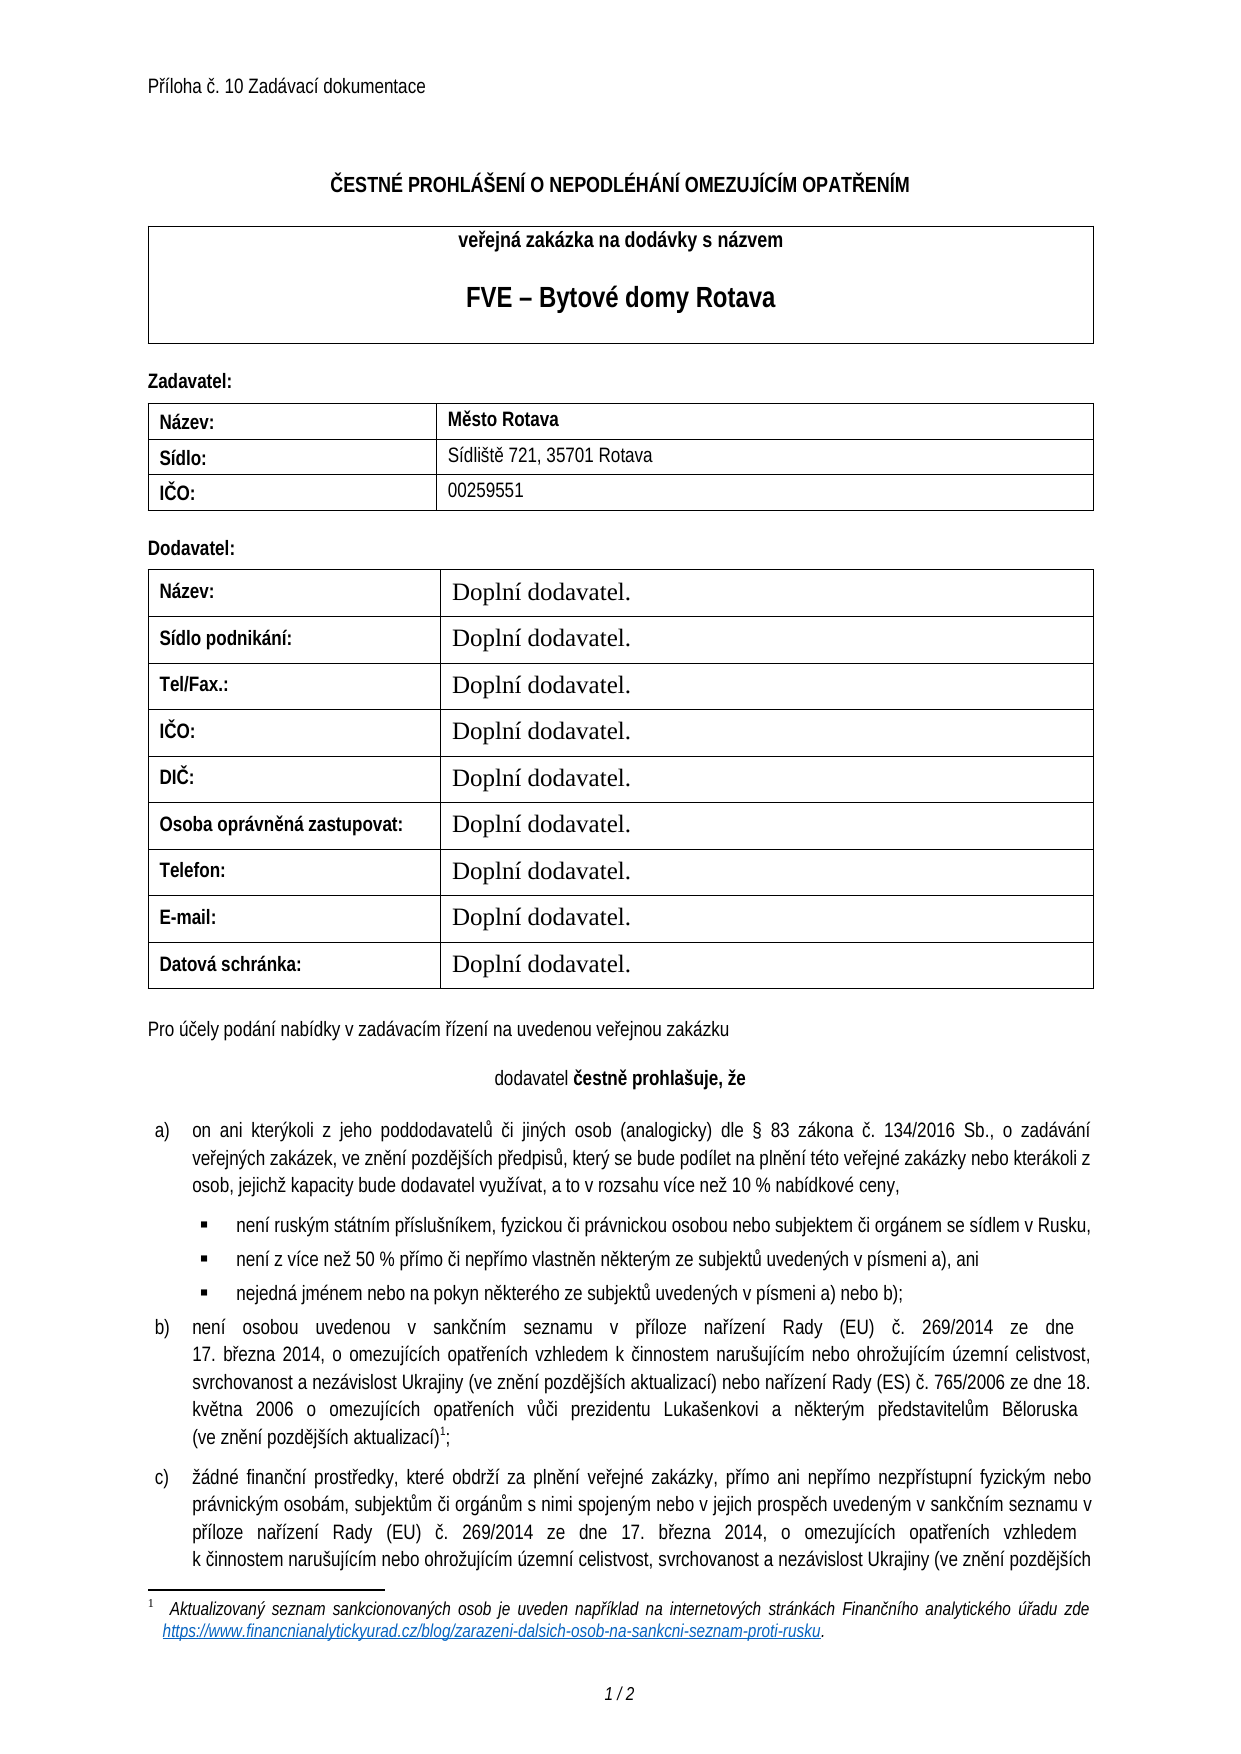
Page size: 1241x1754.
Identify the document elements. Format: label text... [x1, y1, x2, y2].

table_cell DIČ: [149, 757, 440, 802]
table_cell [441, 803, 1093, 849]
table_cell [441, 617, 1093, 662]
table_cell [441, 943, 1093, 988]
table_cell Sídliště 721, 35701 Rotava [437, 440, 1093, 474]
table_cell Tel/Fax.: [149, 664, 440, 709]
table_header veřejná zakázka na dodávky s názvem FVE – Bytové domy Rotava [149, 227, 1093, 343]
text Pro účely podání nabídky v zadávacím řízení na uvedenou veřejnou zakázku [148, 1017, 1093, 1041]
table_header Název: [149, 570, 440, 616]
table_cell Osoba oprávněná zastupovat: [149, 803, 440, 849]
table_cell Datová schránka: [149, 943, 440, 988]
table_cell [441, 896, 1093, 942]
table_header Město Rotava [437, 404, 1093, 438]
table_cell 00259551 [437, 475, 1093, 509]
table_cell [441, 710, 1093, 756]
table_cell [441, 757, 1093, 802]
table_cell IČO: [149, 475, 436, 509]
list není osobou uvedenou v sankčním seznamu v příloze nařízení Rady (EU) č. 269/2014 ze dne 17. března 2014, o omezujících opatřeních vzhledem k činnostem narušujícím nebo ohrožujícím územní celistvost, svrchovanost a nezávislost Ukrajiny (ve znění pozdějších aktualizací) nebo nařízení Rady (ES) č. 765/2006 ze dne 18. května 2006 o omezujících opatřeních vůči prezidentu Lukašenkovi a některým představitelům Běloruska (ve znění pozdějších aktualizací); [154, 1314, 1093, 1448]
text Zadavatel: [148, 369, 1093, 393]
list on ani kterýkoli z jeho poddodavatelů či jiných osob (analogicky) dle § 83 zákona č. 134/2016 Sb., o zadávání veřejných zakázek, ve znění pozdějších předpisů, který se bude podílet na plnění této veřejné zakázky nebo kterákoli z osob, jejichž kapacity bude dodavatel využívat, a to v rozsahu více než 10 % nabídkové ceny, [154, 1118, 1093, 1197]
table_header [441, 570, 1093, 616]
list není z více než 50 % přímo či nepřímo vlastněn některým ze subjektů uvedených v písmeni a), ani [199, 1247, 1093, 1271]
table_cell Sídlo: [149, 440, 436, 474]
text Dodavatel: [148, 536, 1093, 559]
list nejedná jménem nebo na pokyn některého ze subjektů uvedených v písmeni a) nebo b); [199, 1281, 1093, 1305]
text ČESTNÉ PROHLÁŠENÍ O NEPODLÉHÁNÍ OMEZUJÍCÍM OPATŘENÍM [148, 172, 1093, 197]
table_cell Telefon: [149, 850, 440, 895]
list není ruským státním příslušníkem, fyzickou či právnickou osobou nebo subjektem či orgánem se sídlem v Rusku, [199, 1213, 1093, 1237]
table_cell [441, 850, 1093, 895]
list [154, 1464, 1093, 1571]
text dodavatel čestně prohlašuje, že [148, 1066, 1093, 1090]
table_cell IČO: [149, 710, 440, 756]
table_cell Sídlo podnikání: [149, 617, 440, 662]
table_cell [441, 664, 1093, 709]
table_header Název: [149, 404, 436, 438]
table_cell E-mail: [149, 896, 440, 942]
